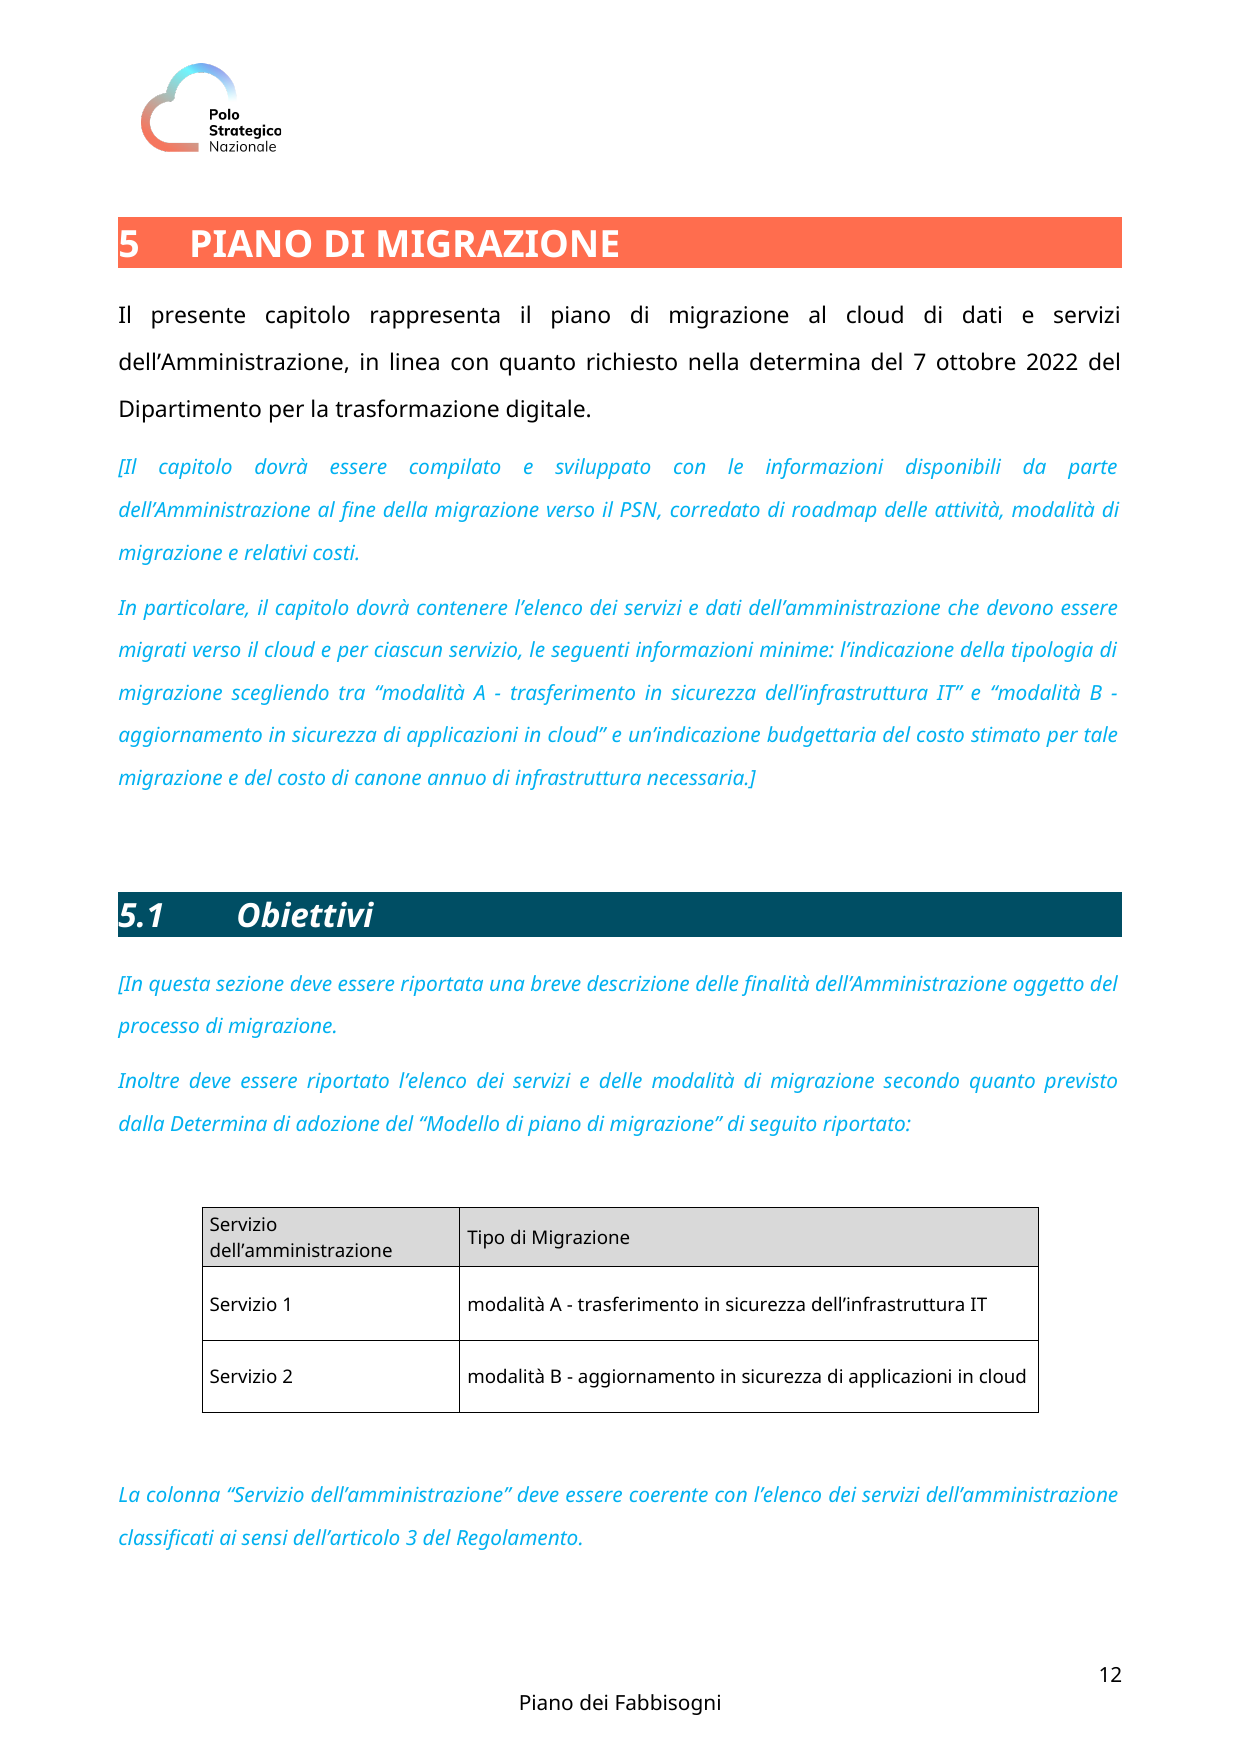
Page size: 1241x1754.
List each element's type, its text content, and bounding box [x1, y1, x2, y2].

text [In questa sezione deve essere riportata una breve descrizione delle finalità dell’Amministrazione oggetto del processo di migrazione. [118, 969, 1122, 1040]
table_cell Servizio 2 [203, 1341, 459, 1412]
text La colonna “Servizio dell’amministrazione” deve essere coerente con l’elenco dei servizi dell’amministrazione classificati ai sensi dell’articolo 3 del Regolamento. [118, 1480, 1122, 1551]
table_header Servizio dell’amministrazione [203, 1208, 459, 1266]
text Inoltre deve essere riportato l’elenco dei servizi e delle modalità di migrazione secondo quanto previsto dalla Determina di adozione del “Modello di piano di migrazione” di seguito riportato: [118, 1066, 1122, 1137]
table_cell modalità B - aggiornamento in sicurezza di applicazioni in cloud [460, 1341, 1038, 1412]
picture [141, 63, 282, 152]
text [Il capitolo dovrà essere compilato e sviluppato con le informazioni disponibili da parte dell’Amministrazione al fine della migrazione verso il PSN, corredato di roadmap delle attività, modalità di migrazione e relativi costi. [118, 452, 1122, 566]
subtitle PIANO DI MIGRAZIONE [118, 217, 1122, 268]
text In particolare, il capitolo dovrà contenere l’elenco dei servizi e dati dell’amministrazione che devono essere migrati verso il cloud e per ciascun servizio, le seguenti informazioni minime: l’indicazione della tipologia di migrazione scegliendo tra “modalità A - trasferimento in sicurezza dell’infrastruttura IT” e “modalità B - aggiornamento in sicurezza di applicazioni in cloud” e un’indicazione budgettaria del costo stimato per tale migrazione e del costo di canone annuo di infrastruttura necessaria.] [118, 593, 1122, 792]
table_cell Servizio 1 [203, 1267, 459, 1340]
text Il presente capitolo rappresenta il piano di migrazione al cloud di dati e servizi dell’Amministrazione, in linea con quanto richiesto nella determina del 7 ottobre 2022 del Dipartimento per la trasformazione digitale. [118, 299, 1122, 424]
table_header Tipo di Migrazione [460, 1208, 1038, 1266]
table_cell modalità A - trasferimento in sicurezza dell’infrastruttura IT [460, 1267, 1038, 1340]
subtitle Obiettivi [118, 892, 1122, 937]
